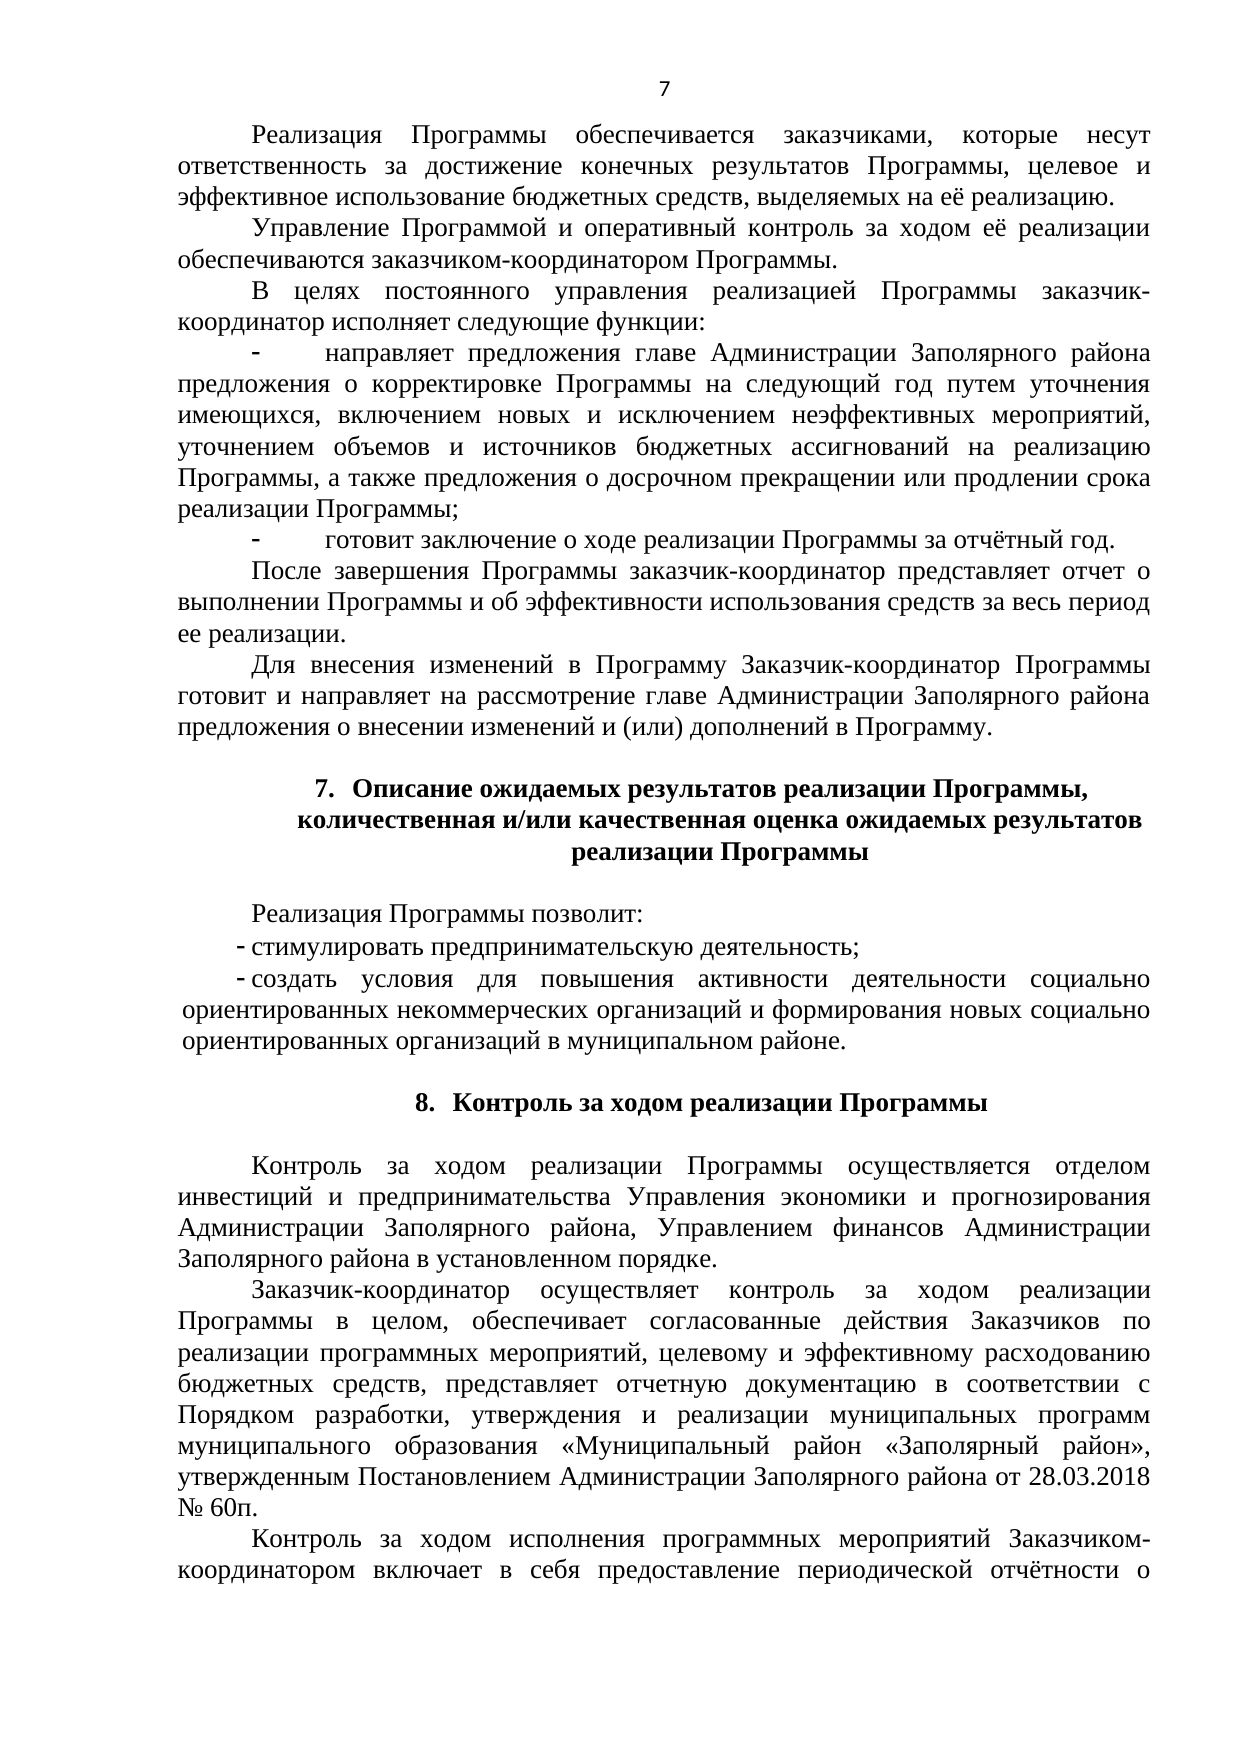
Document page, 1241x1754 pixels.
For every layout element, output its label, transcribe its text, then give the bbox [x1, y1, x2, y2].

list создать условия для повышения активности деятельности социально ориентированных некоммерческих организаций и формирования новых социально ориентированных организаций в муниципальном районе. [182, 962, 1152, 1055]
list направляет предложения главе Администрации Заполярного района предложения о корректировке Программы на следующий год путем уточнения имеющихся, включением новых и исключением неэффективных мероприятий, уточнением объемов и источников бюджетных ассигнований на реализацию Программы, а также предложения о досрочном прекращении или продлении срока реализации Программы; [177, 336, 1152, 523]
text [177, 1522, 1152, 1585]
list Реализация Программы позволит: [251, 897, 1152, 928]
text В целях постоянного управления реализацией Программы заказчик-координатор исполняет следующие функции: [177, 274, 1152, 336]
list стимулировать предпринимательскую деятельность; [182, 931, 1152, 962]
list Описание ожидаемых результатов реализации Программы, количественная и/или качественная оценка ожидаемых результатов реализации Программы [251, 772, 1152, 866]
text Контроль за ходом реализации Программы осуществляется отделом инвестиций и предпринимательства Управления экономики и прогнозирования Администрации Заполярного района, Управлением финансов Администрации Заполярного района в установленном порядке. [177, 1149, 1152, 1273]
text Реализация Программы обеспечивается заказчиками, которые несут ответственность за достижение конечных результатов Программы, целевое и эффективное использование бюджетных средств, выделяемых на её реализацию. [177, 118, 1152, 212]
text Заказчик-координатор осуществляет контроль за ходом реализации Программы в целом, обеспечивает согласованные действия Заказчиков по реализации программных мероприятий, целевому и эффективному расходованию бюджетных средств, представляет отчетную документацию в соответствии с Порядком разработки, утверждения и реализации муниципальных программ муниципального образования «Муниципальный район «Заполярный район», утвержденным Постановлением Администрации Заполярного района от 28.03.2018 № 60п. [177, 1273, 1152, 1522]
text Для внесения изменений в Программу Заказчик-координатор Программы готовит и направляет на рассмотрение главе Администрации Заполярного района предложения о внесении изменений и (или) дополнений в Программу. [177, 648, 1152, 741]
text После завершения Программы заказчик-координатор представляет отчет о выполнении Программы и об эффективности использования средств за весь период ее реализации. [177, 554, 1152, 648]
text Управление Программой и оперативный контроль за ходом её реализации обеспечиваются заказчиком-координатором Программы. [177, 212, 1152, 274]
list Контроль за ходом реализации Программы [251, 1086, 1152, 1118]
list готовит заключение о ходе реализации Программы за отчётный год. [177, 523, 1152, 554]
